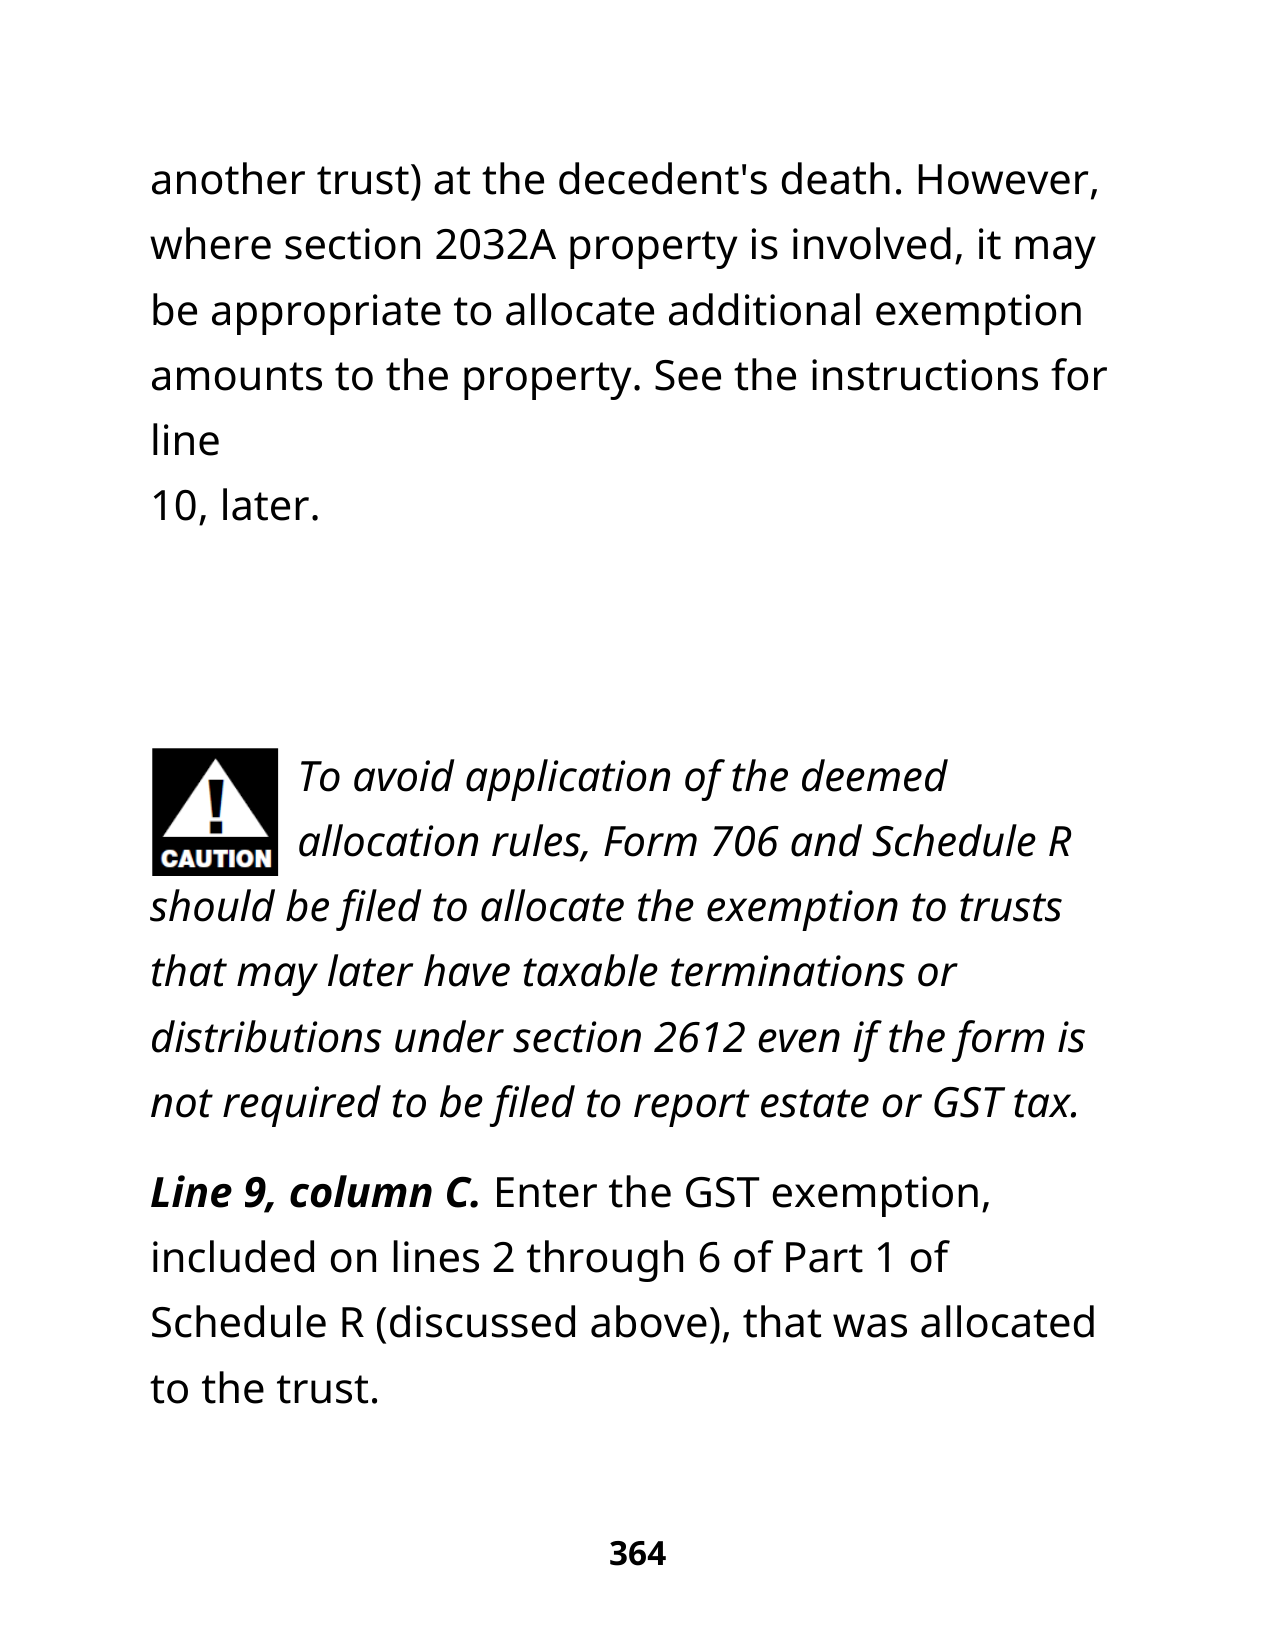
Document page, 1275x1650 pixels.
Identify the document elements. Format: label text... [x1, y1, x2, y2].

text Line 9, column C. Enter the GST exemption, included on lines 2 through 6 of Part 1 of Schedule R (discussed above), that was allocated to the trust. [150, 1163, 1125, 1415]
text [150, 150, 1125, 533]
text To avoid application of the deemed allocation rules, Form 706 and Schedule R should be filed to allocate the exemption to trusts that may later have taxable terminations or distributions under section 2612 even if the form is not required to be filed to report estate or GST tax. [150, 747, 1125, 1129]
